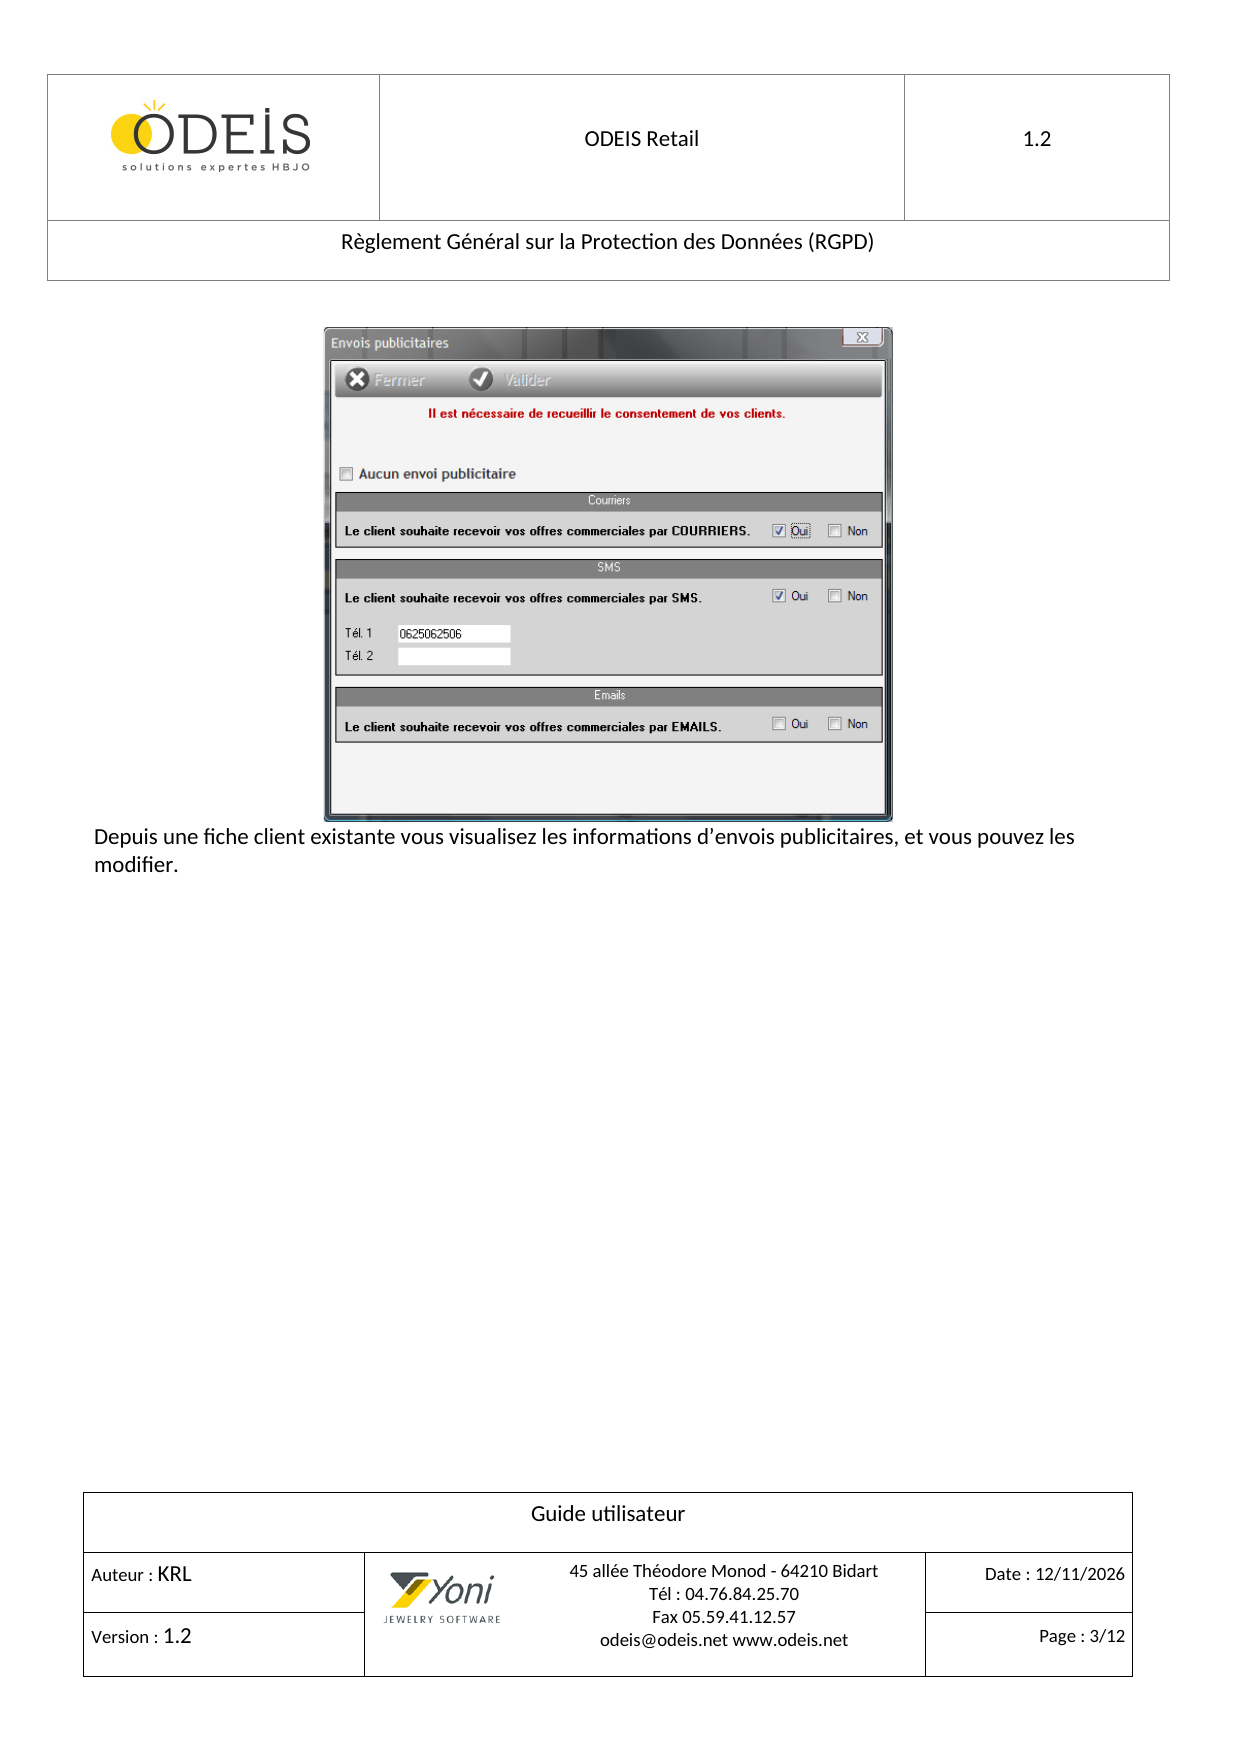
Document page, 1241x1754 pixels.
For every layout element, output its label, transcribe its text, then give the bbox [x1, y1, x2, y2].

picture [323, 327, 893, 822]
picture [88, 81, 338, 195]
text Depuis une fiche client existante vous visualisez les informations d’envois publicitaires, et vous pouvez les modifier. [94, 822, 1122, 878]
picture [378, 1559, 506, 1635]
